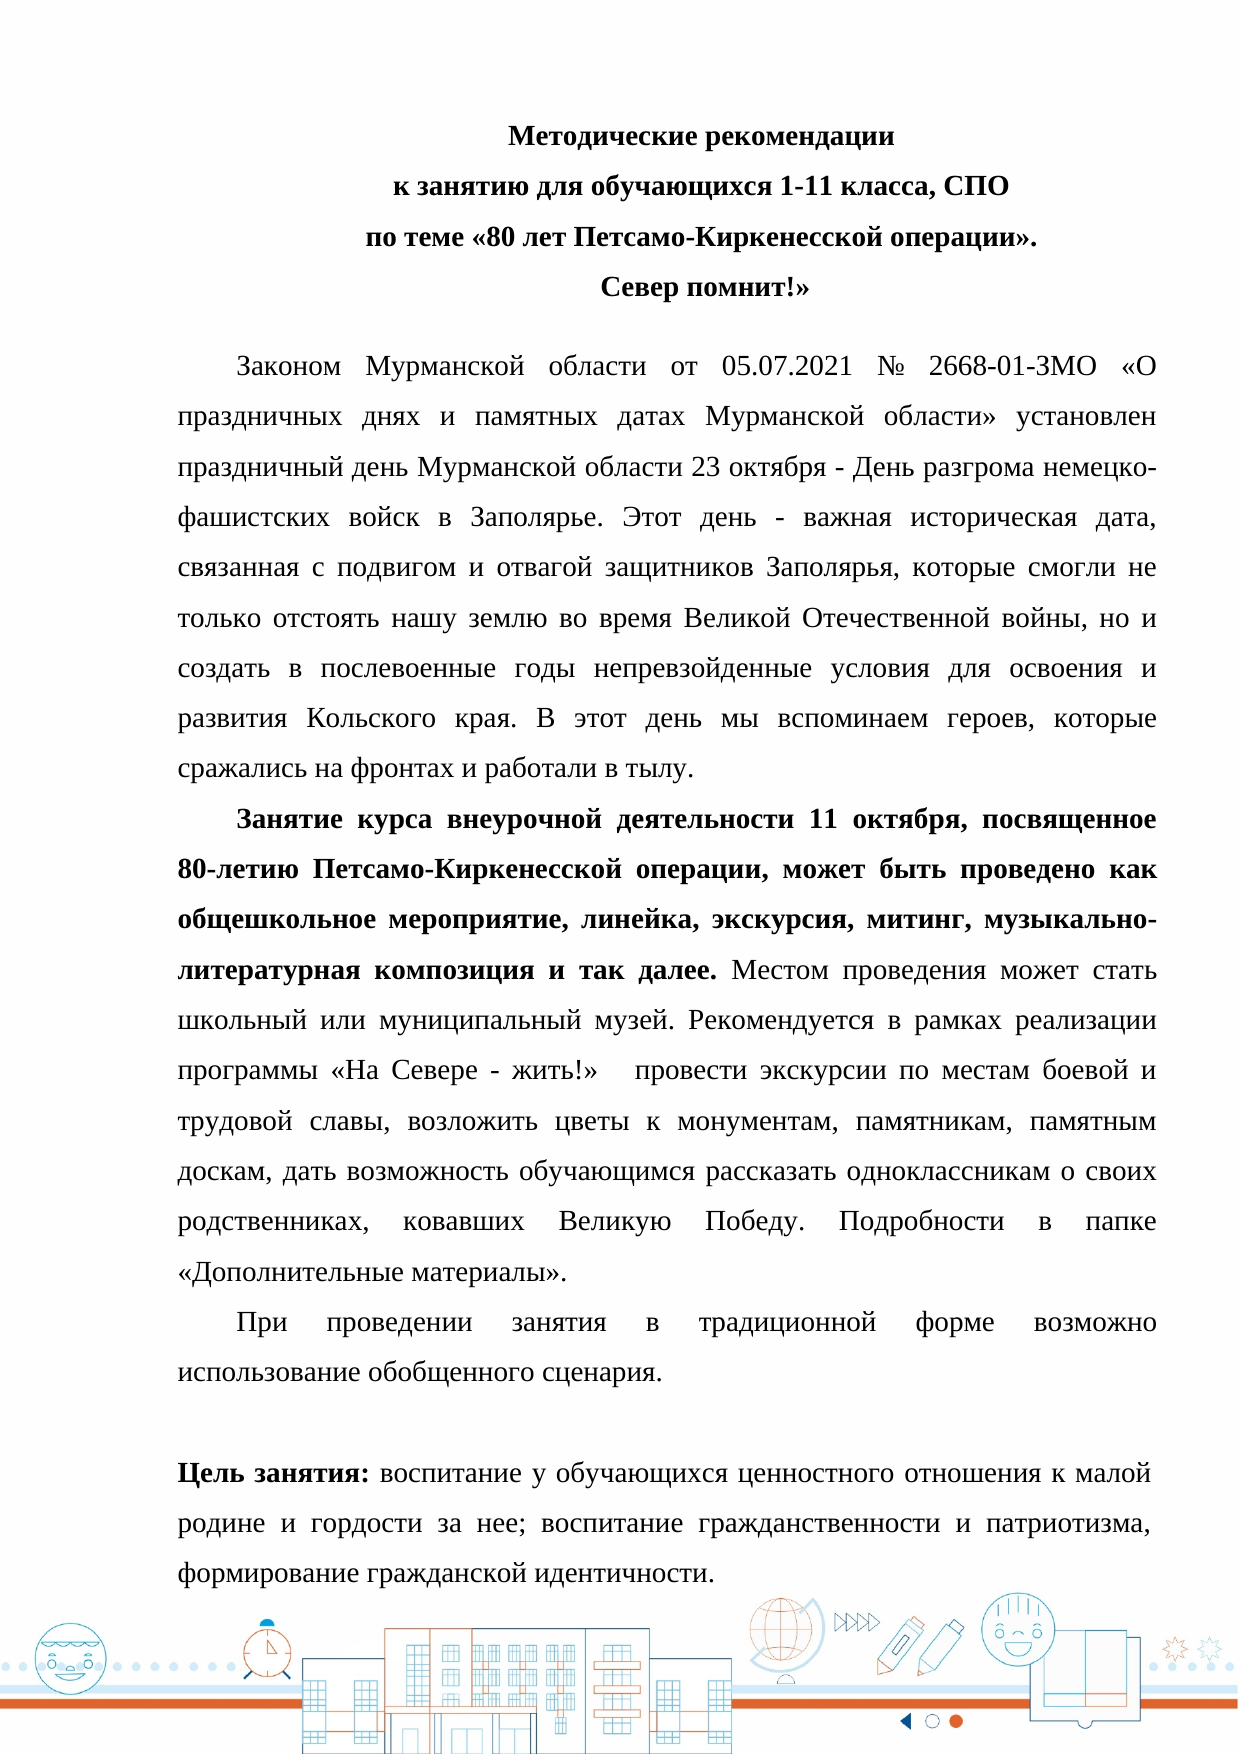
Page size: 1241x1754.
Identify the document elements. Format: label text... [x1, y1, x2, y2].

text При проведении занятия в традиционной форме возможно использование обобщенного сценария. [177, 1304, 1158, 1388]
text Занятие курса внеурочной деятельности 11 октября, посвященное 80-летию Петсамо-Киркенесской операции, может быть проведено как общешкольное мероприятие, линейка, экскурсия, митинг, музыкально-литературная композиция и так далее. Местом проведения может стать школьный или муниципальный музей. Рекомендуется в рамках реализации программы «На Севере - жить!» провести экскурсии по местам боевой и трудовой славы, возложить цветы к монументам, памятникам, памятным доскам, дать возможность обучающимся рассказать одноклассникам о своих родственниках, ковавших Великую Победу. Подробности в папке «Дополнительные материалы». [177, 801, 1158, 1287]
text Север помнит!» [177, 269, 1152, 303]
text к занятию для обучающихся 1-11 класса, СПО [177, 168, 1152, 202]
picture [0, 0, 1240, 1754]
text Цель занятия: воспитание у обучающихся ценностного отношения к малой родине и гордости за нее; воспитание гражданственности и патриотизма, формирование гражданской идентичности. [177, 1455, 1152, 1589]
text Методические рекомендации [177, 118, 1152, 152]
text по теме «80 лет Петсамо-Киркенесской операции». [177, 219, 1152, 252]
text Законом Мурманской области от 05.07.2021 № 2668-01-ЗМО «О праздничных днях и памятных датах Мурманской области» установлен праздничный день Мурманской области 23 октября - День разгрома немецко-фашистских войск в Заполярье. Этот день - важная историческая дата, связанная с подвигом и отвагой защитников Заполярья, которые смогли не только отстоять нашу землю во время Великой Отечественной войны, но и создать в послевоенные годы непревзойденные условия для освоения и развития Кольского края. В этот день мы вспоминаем героев, которые сражались на фронтах и работали в тылу. [177, 348, 1158, 784]
